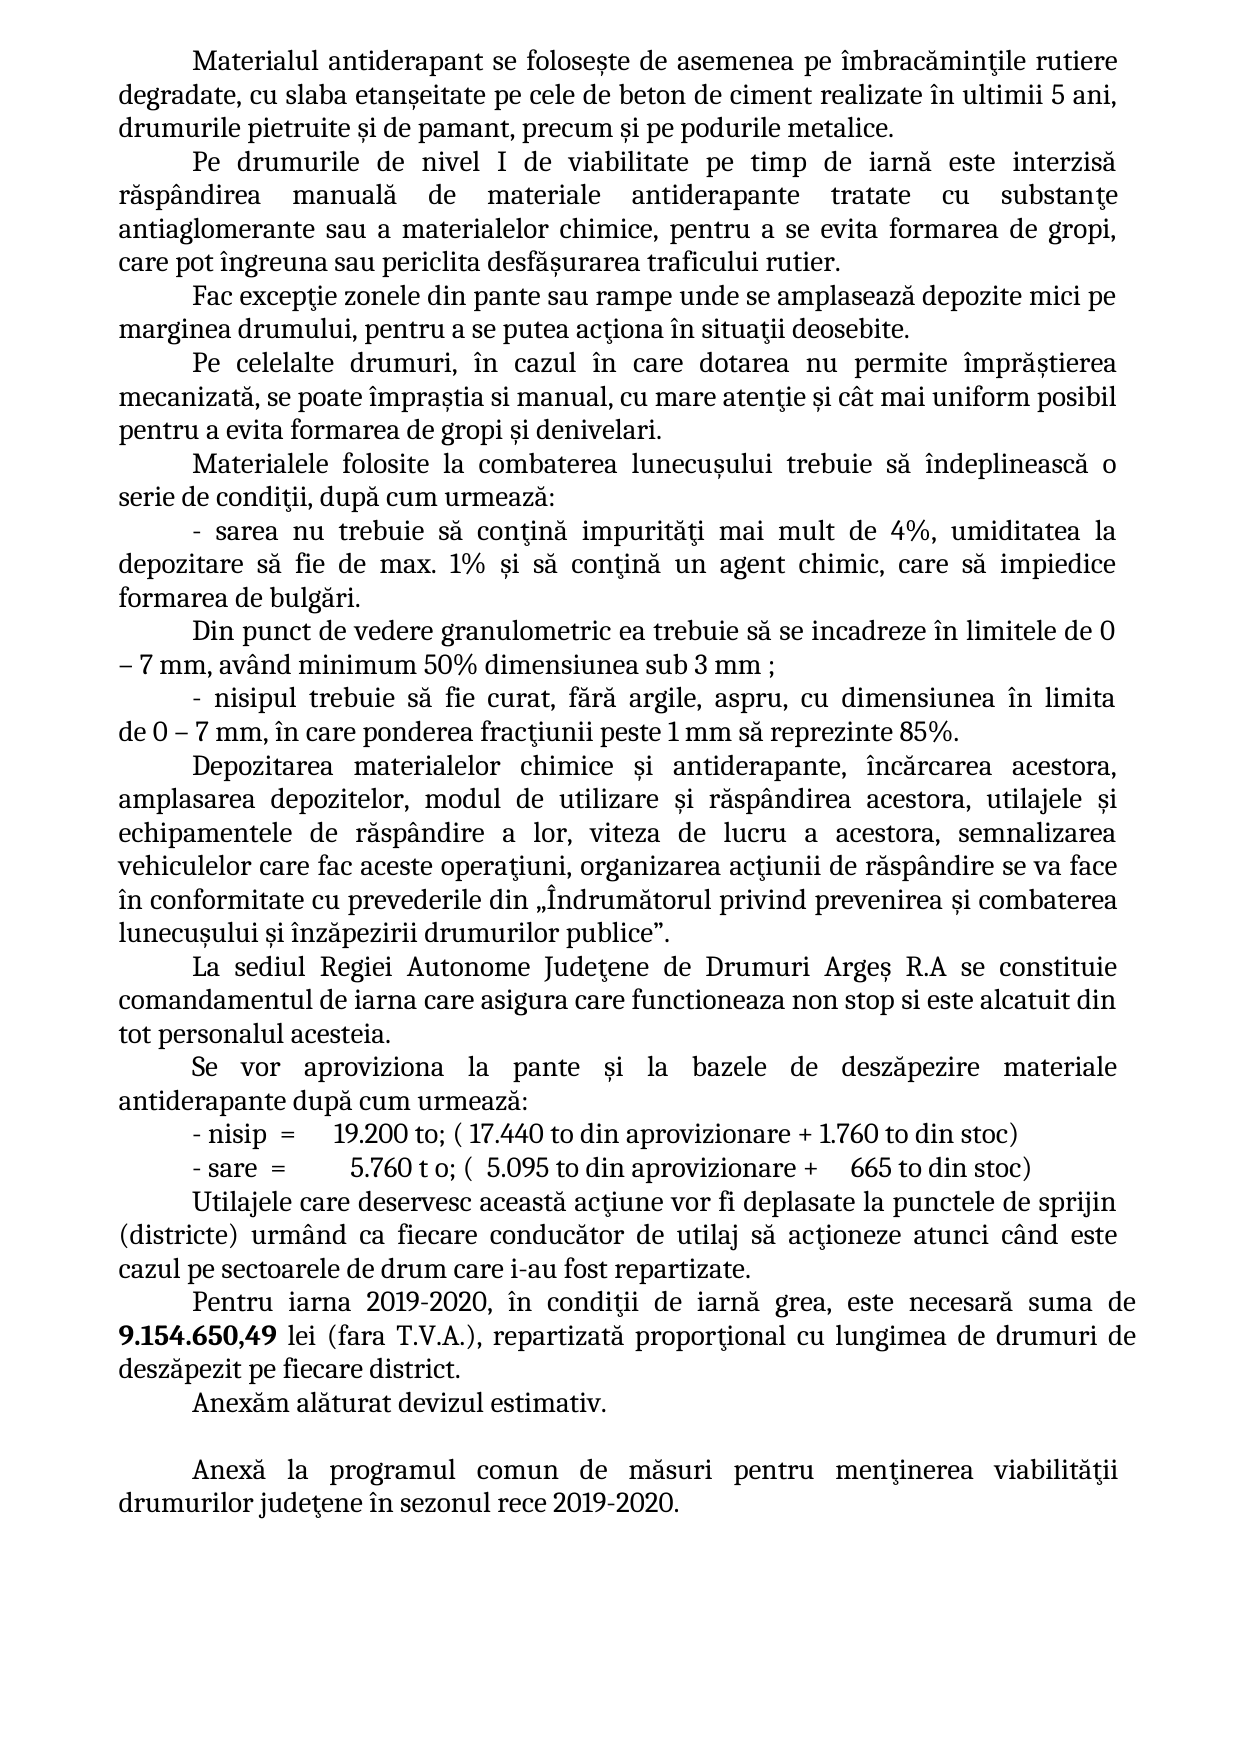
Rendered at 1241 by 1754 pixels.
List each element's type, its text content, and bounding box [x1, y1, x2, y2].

text - nisipul trebuie să fie curat, fără argile, aspru, cu dimensiunea în limita de 0 – 7 mm, în care ponderea fracţiunii peste 1 mm să reprezinte 85%. [118, 682, 1118, 749]
text Pe drumurile de nivel I de viabilitate pe timp de iarnă este interzisă răspândirea manuală de materiale antiderapante tratate cu substanţe antiaglomerante sau a materialelor chimice, pentru a se evita formarea de gropi, care pot îngreuna sau periclita desfăşurarea traficului rutier. [118, 145, 1118, 279]
text Anexăm alăturat devizul estimativ. [118, 1386, 1118, 1419]
text Materialele folosite la combaterea lunecuşului trebuie să îndeplinească o serie de condiţii, după cum urmează: [118, 447, 1118, 514]
text La sediul Regiei Autonome Judeţene de Drumuri Argeş R.A se constituie comandamentul de iarna care asigura care functioneaza non stop si este alcatuit din tot personalul acesteia. [118, 950, 1118, 1051]
text Pe celelalte drumuri, în cazul în care dotarea nu permite împrăştierea mecanizată, se poate împraştia si manual, cu mare atenţie şi cât mai uniform posibil pentru a evita formarea de gropi şi denivelari. [118, 346, 1118, 447]
text - sarea nu trebuie să conţină impurităţi mai mult de 4%, umiditatea la depozitare să fie de max. 1% şi să conţină un agent chimic, care să impiedice formarea de bulgări. [118, 514, 1118, 614]
text Pentru iarna 2019-2020, în condiţii de iarnă grea, este necesară suma de 9.154.650,49 lei (fara T.V.A.), repartizată proporţional cu lungimea de drumuri de deszăpezit pe fiecare district. [118, 1285, 1137, 1386]
text - nisip = 19.200 to; ( 17.440 to din aprovizionare + 1.760 to din stoc) [118, 1118, 1118, 1151]
text Fac excepţie zonele din pante sau rampe unde se amplasează depozite mici pe marginea drumului, pentru a se putea acţiona în situaţii deosebite. [118, 279, 1118, 346]
text - sare = 5.760 t o; ( 5.095 to din aprovizionare + 665 to din stoc) [118, 1151, 1118, 1185]
text Anexă la programul comun de măsuri pentru menţinerea viabilităţii drumurilor judeţene în sezonul rece 2019-2020. [118, 1453, 1118, 1520]
text Se vor aproviziona la pante şi la bazele de deszăpezire materiale antiderapante după cum urmează: [118, 1051, 1118, 1118]
text Din punct de vedere granulometric ea trebuie să se incadreze în limitele de 0 – 7 mm, având minimum 50% dimensiunea sub 3 mm ; [118, 614, 1118, 682]
text Utilajele care deservesc această acţiune vor fi deplasate la punctele de sprijin (districte) urmând ca fiecare conducător de utilaj să acţioneze atunci când este cazul pe sectoarele de drum care i-au fost repartizate. [118, 1185, 1118, 1285]
text Depozitarea materialelor chimice şi antiderapante, încărcarea acestora, amplasarea depozitelor, modul de utilizare şi răspândirea acestora, utilajele şi echipamentele de răspândire a lor, viteza de lucru a acestora, semnalizarea vehiculelor care fac aceste operaţiuni, organizarea acţiunii de răspândire se va face în conformitate cu prevederile din „Îndrumătorul privind prevenirea şi combaterea lunecuşului şi înzăpezirii drumurilor publice”. [118, 749, 1118, 950]
text Materialul antiderapant se foloseşte de asemenea pe îmbracăminţile rutiere degradate, cu slaba etanşeitate pe cele de beton de ciment realizate în ultimii 5 ani, drumurile pietruite şi de pamant, precum şi pe podurile metalice. [118, 44, 1118, 145]
